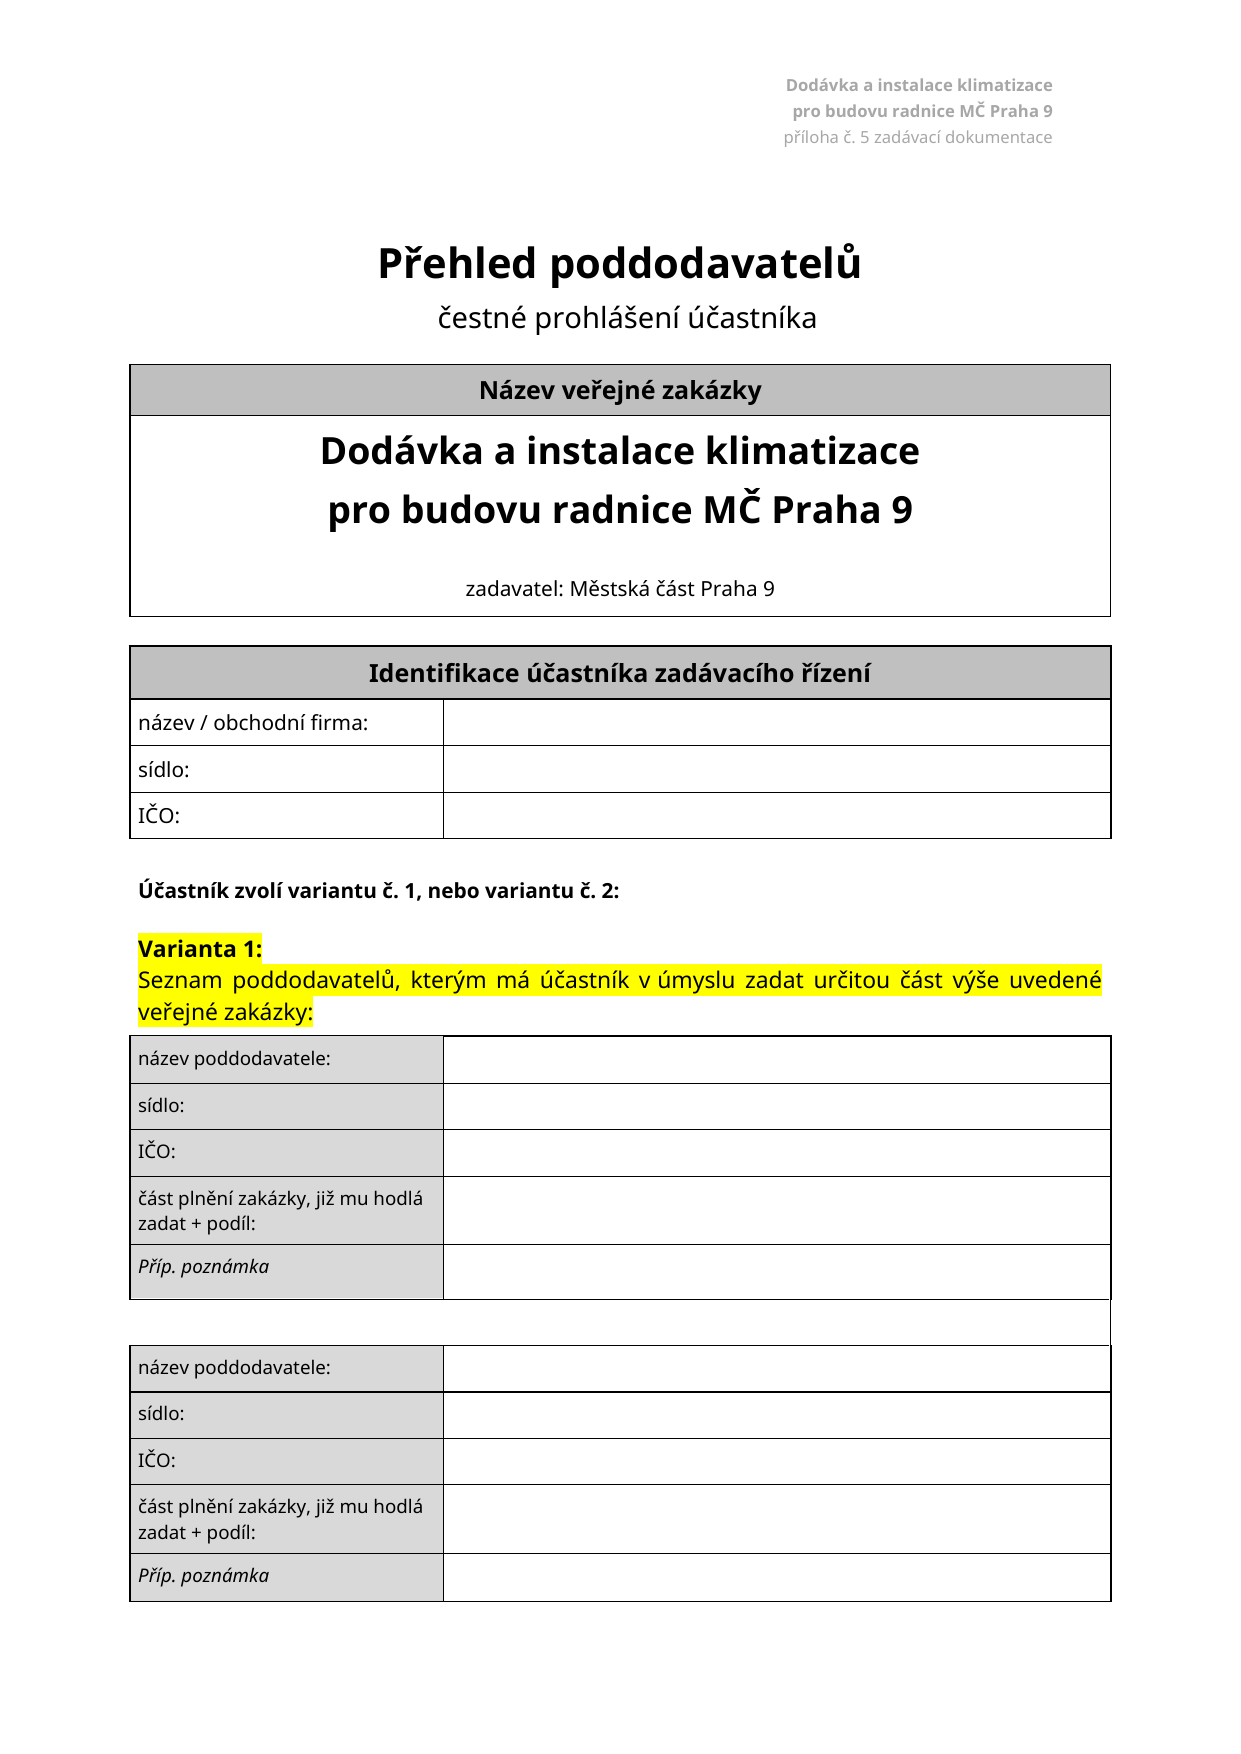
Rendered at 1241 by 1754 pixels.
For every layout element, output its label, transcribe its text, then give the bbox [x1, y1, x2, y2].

table_cell IČO: [131, 1439, 443, 1484]
table_cell Příp. poznámka [131, 1245, 443, 1298]
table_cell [131, 1485, 443, 1553]
table_cell IČO: [131, 1130, 443, 1176]
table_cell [131, 1177, 443, 1244]
table_cell Příp. poznámka [131, 1554, 443, 1601]
table_cell [444, 1037, 1110, 1083]
table_cell [444, 1345, 1110, 1391]
table_cell [444, 1130, 1110, 1176]
table_cell [444, 1177, 1110, 1244]
table_cell [444, 1393, 1110, 1438]
table_cell [444, 1554, 1110, 1601]
table_cell Dodávka a instalace klimatizace pro budovu radnice MČ Praha 9 zadavatel: Městská část Praha 9 [131, 416, 1110, 616]
table_cell sídlo: [131, 746, 443, 792]
table_cell [444, 1084, 1110, 1129]
table_header Název veřejné zakázky [131, 365, 1110, 415]
table_cell [444, 1245, 1110, 1298]
table_cell sídlo: [131, 1084, 443, 1129]
table_cell sídlo: [131, 1393, 443, 1438]
table_cell IČO: [131, 793, 443, 838]
table_header Identifikace účastníka zadávacího řízení [131, 647, 1110, 698]
table_cell [444, 793, 1110, 838]
table_cell Účastník zvolí variantu č. 1, nebo variantu č. 2: Varianta 1: Seznam poddodavatelů, kterým má účastník v úmyslu zadat určitou část výše uvedené veřejné zakázky: [130, 839, 1111, 1035]
table_cell název poddodavatele: [131, 1036, 443, 1083]
table_cell název / obchodní firma: [131, 700, 443, 745]
table_cell [444, 1485, 1110, 1553]
table_cell [444, 746, 1110, 792]
table_cell [444, 700, 1110, 745]
table_cell [130, 1299, 1110, 1345]
table_cell [444, 1439, 1110, 1484]
table_cell název poddodavatele: [131, 1346, 443, 1391]
text Přehled poddodavatelů čestné prohlášení účastníka [187, 234, 1053, 337]
